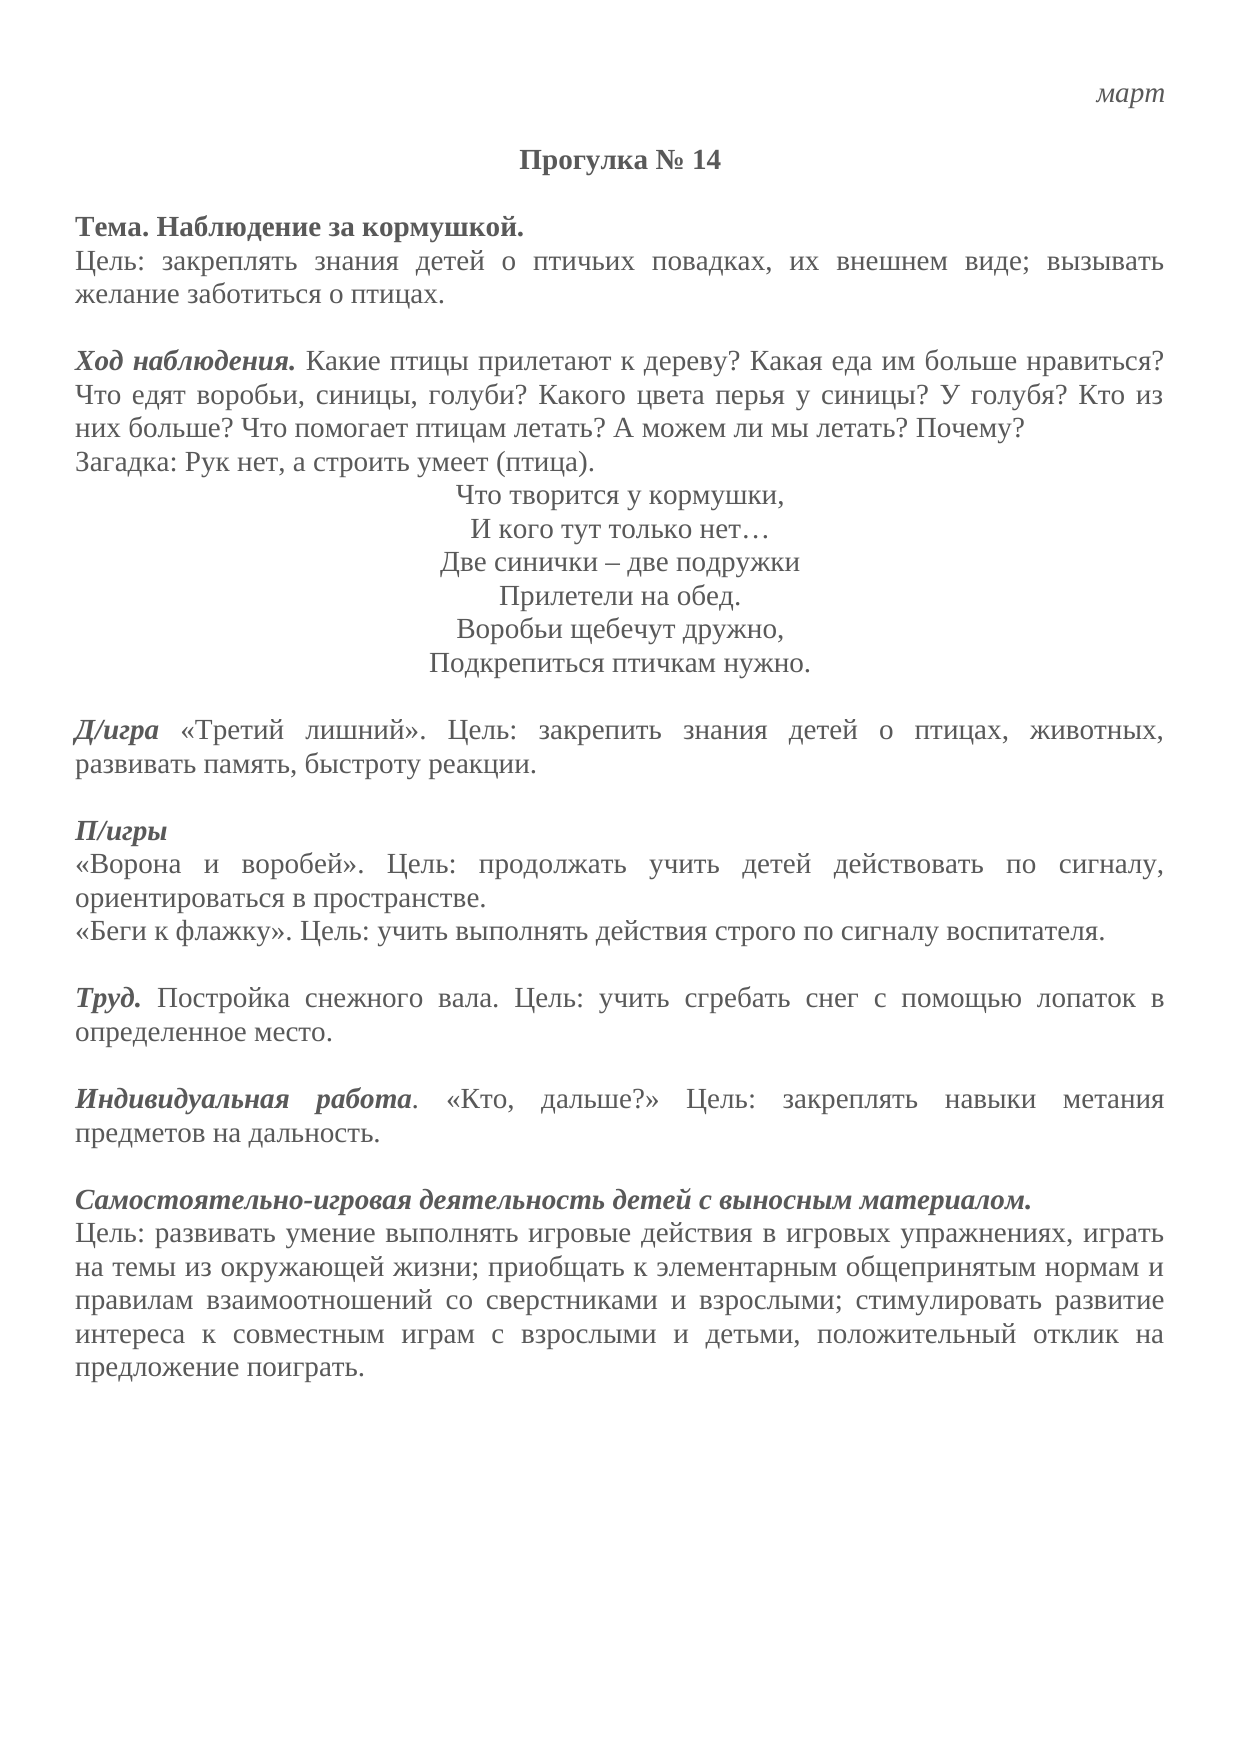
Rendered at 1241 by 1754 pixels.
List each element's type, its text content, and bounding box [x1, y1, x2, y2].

text Подкрепиться птичкам нужно. [75, 645, 1165, 679]
text Самостоятельно-игровая деятельность детей с выносным материалом. [75, 1182, 1165, 1215]
text И кого тут только нет… [75, 511, 1165, 544]
text Цель: закреплять знания детей о птичьих повадках, их внешнем виде; вызывать желание заботиться о птицах. [75, 243, 1165, 310]
text Индивидуальная работа. «Кто, дальше?» Цель: закреплять навыки метания предметов на дальность. [75, 1081, 1165, 1148]
text Прогулка № 14 [75, 142, 1165, 176]
text Загадка: Рук нет, а строить умеет (птица). [75, 444, 1165, 477]
text Труд. Постройка снежного вала. Цель: учить сгребать снег с помощью лопаток в определенное место. [75, 981, 1165, 1048]
text Тема. Наблюдение за кормушкой. [75, 209, 1165, 243]
text март [75, 75, 1165, 108]
text Цель: развивать умение выполнять игровые действия в игровых упражнениях, играть на темы из окружающей жизни; приобщать к элементарным общепринятым нормам и правилам взаимоотношений со сверстниками и взрослыми; стимулировать развитие интереса к совместным играм с взрослыми и детьми, положительный отклик на предложение поиграть. [75, 1215, 1165, 1383]
text «Беги к флажку». Цель: учить выполнять действия строго по сигналу воспитателя. [75, 913, 1165, 947]
text Прилетели на обед. [75, 578, 1165, 612]
text Что творится у кормушки, [75, 477, 1165, 511]
text Ход наблюдения. Какие птицы прилетают к дереву? Какая еда им больше нравиться? Что едят воробьи, синицы, голуби? Какого цвета перья у синицы? У голубя? Кто из них больше? Что помогает птицам летать? А можем ли мы летать? Почему? [75, 343, 1165, 444]
text Воробьи щебечут дружно, [75, 612, 1165, 645]
text Две синички – две подружки [75, 544, 1165, 578]
text П/игры [75, 813, 1165, 846]
text «Ворона и воробей». Цель: продолжать учить детей действовать по сигналу, ориентироваться в пространстве. [75, 846, 1165, 913]
text Д/игра «Третий лишний». Цель: закрепить знания детей о птицах, животных, развивать память, быстроту реакции. [75, 712, 1165, 779]
